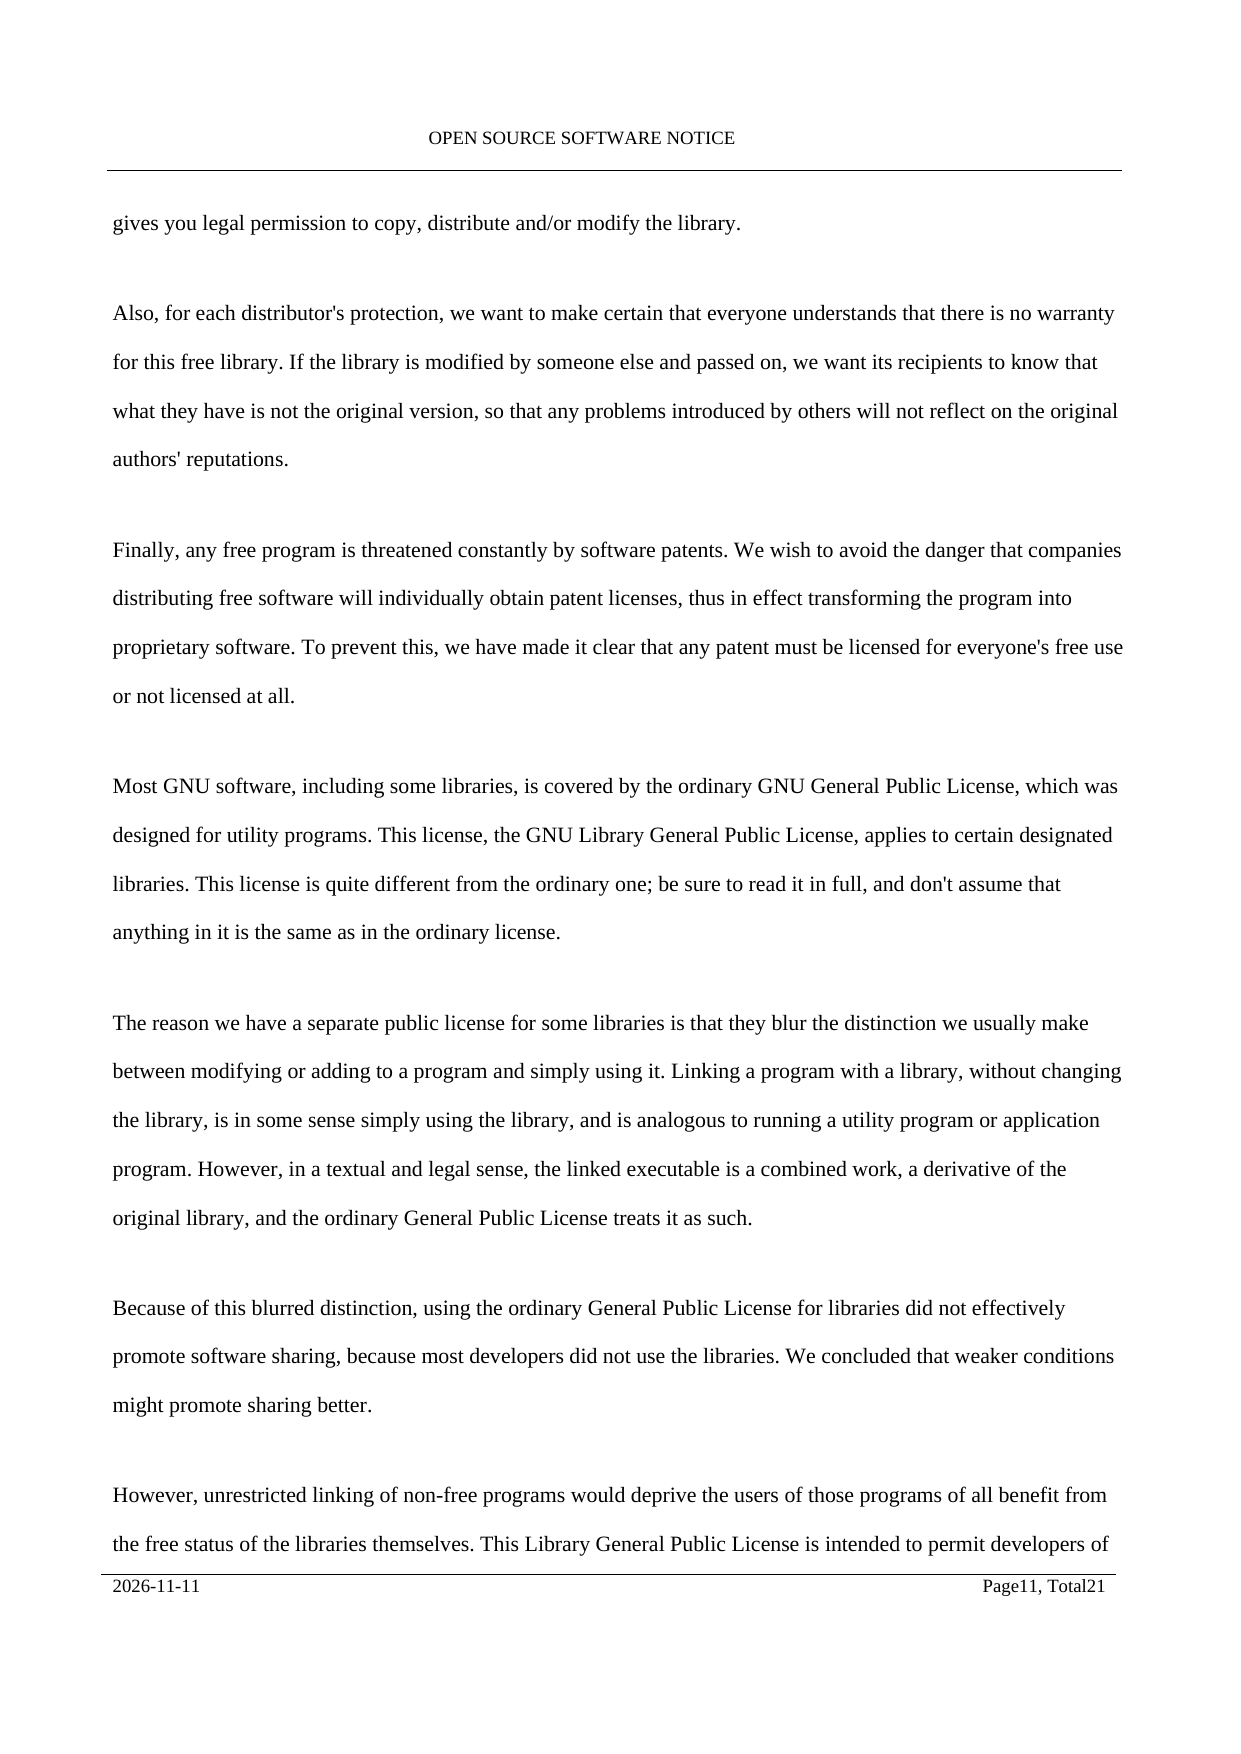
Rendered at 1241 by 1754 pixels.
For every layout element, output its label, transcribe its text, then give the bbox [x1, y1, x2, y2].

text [112, 206, 1128, 239]
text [112, 1479, 1128, 1560]
text The reason we have a separate public license for some libraries is that they blur the distinction we usually make between modifying or adding to a program and simply using it. Linking a program with a library, without changing the library, is in some sense simply using the library, and is analogous to running a utility program or application program. However, in a textual and legal sense, the linked executable is a combined work, a derivative of the original library, and the ordinary General Public License treats it as such. [112, 1006, 1128, 1233]
text Finally, any free program is threatened constantly by software patents. We wish to avoid the danger that companies distributing free software will individually obtain patent licenses, thus in effect transforming the program into proprietary software. To prevent this, we have made it clear that any patent must be licensed for everyone's free use or not licensed at all. [112, 533, 1128, 712]
text Because of this blurred distinction, using the ordinary General Public License for libraries did not effectively promote software sharing, because most developers did not use the libraries. We concluded that weaker conditions might promote sharing better. [112, 1291, 1128, 1421]
text Most GNU software, including some libraries, is covered by the ordinary GNU General Public License, which was designed for utility programs. This license, the GNU Library General Public License, applies to certain designated libraries. This license is quite different from the ordinary one; be sure to read it in full, and don't assume that anything in it is the same as in the ordinary license. [112, 769, 1128, 948]
text Also, for each distributor's protection, we want to make certain that everyone understands that there is no warranty for this free library. If the library is modified by someone else and passed on, we want its recipients to know that what they have is not the original version, so that any problems introduced by others will not reflect on the original authors' reputations. [112, 297, 1128, 475]
